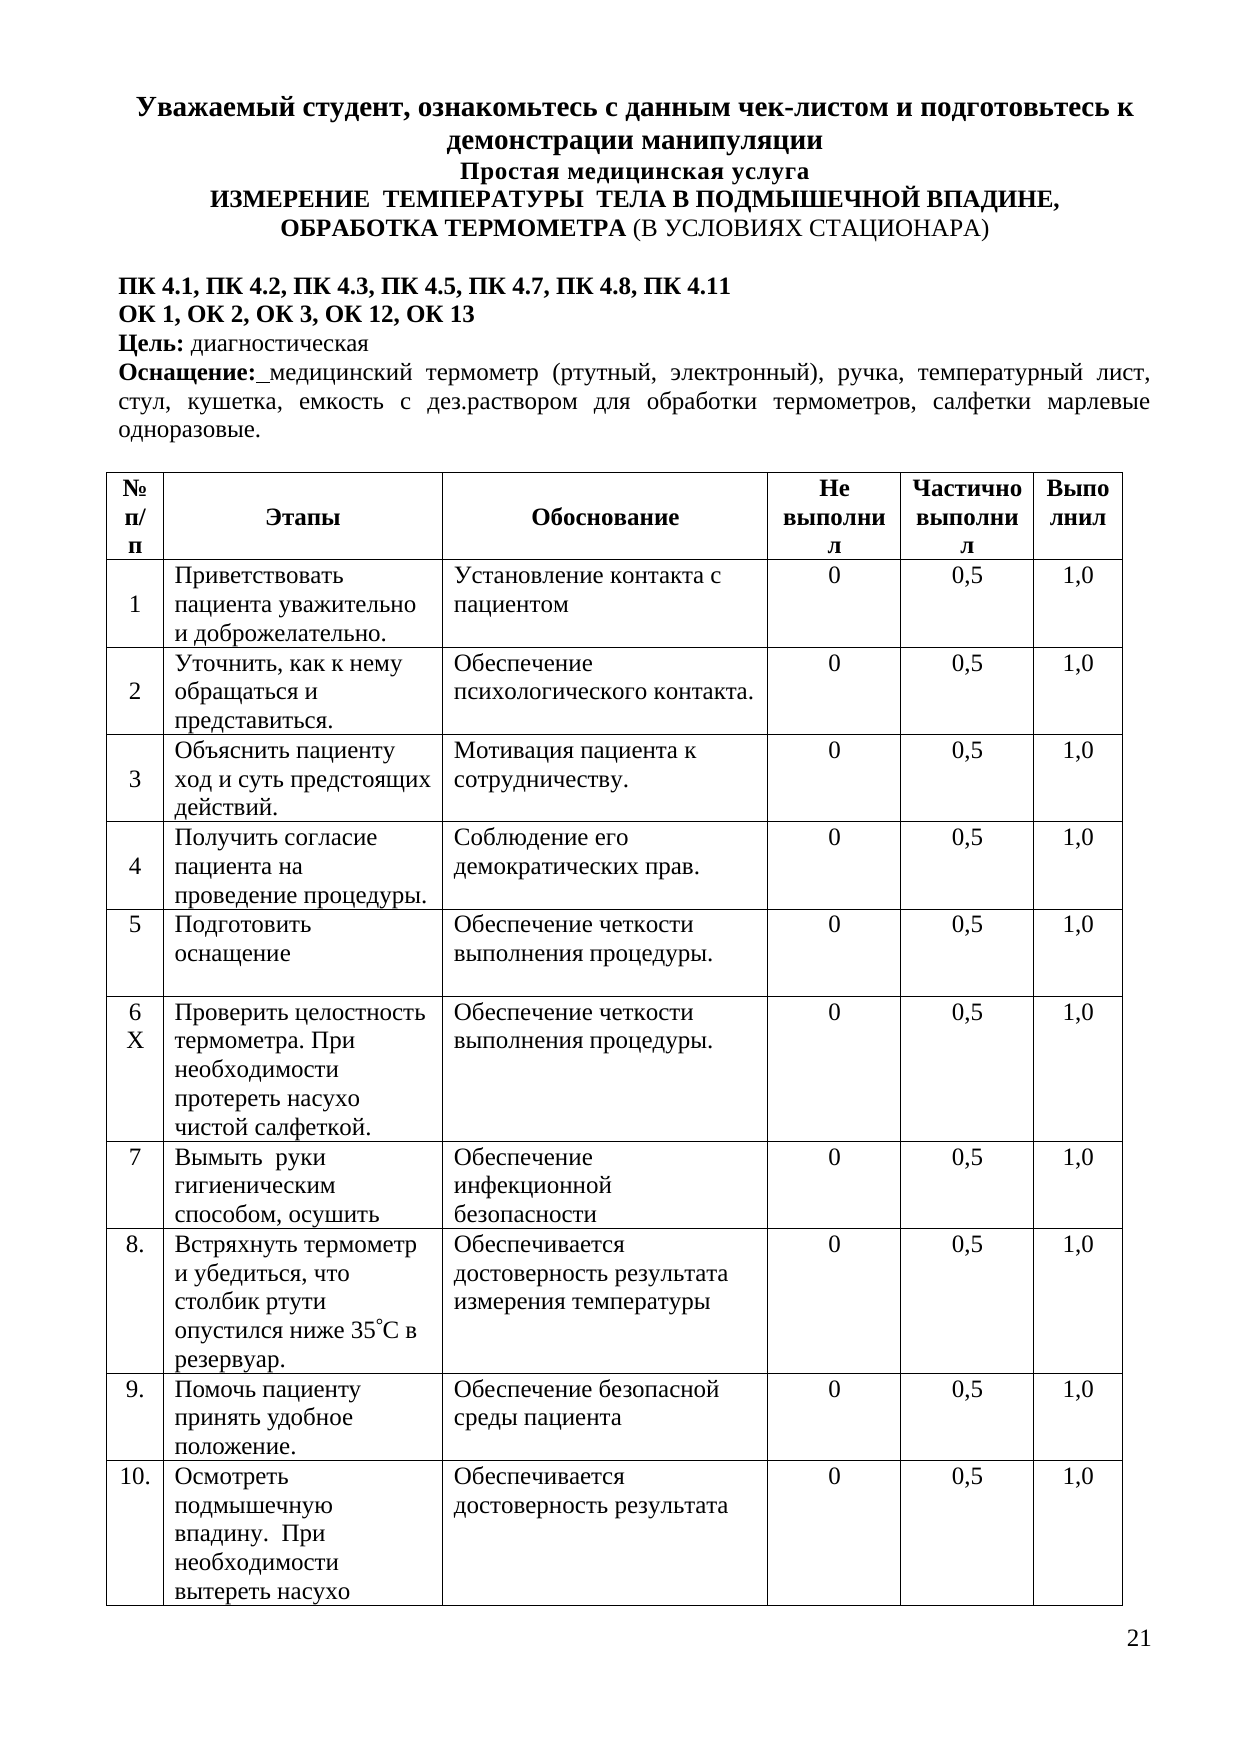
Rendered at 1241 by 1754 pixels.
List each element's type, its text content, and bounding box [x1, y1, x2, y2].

table_cell 0,5 [901, 910, 1033, 996]
table_cell Соблюдение его демократических прав. [443, 822, 767, 908]
table_header Этапы [164, 473, 442, 559]
table_cell 0 [768, 735, 900, 821]
table_cell 1,0 [1034, 910, 1122, 996]
table_cell Вымыть руки гигиеническим способом, осушить [164, 1142, 442, 1228]
table_cell 1,0 [1034, 1229, 1122, 1373]
table_cell 9. [107, 1374, 163, 1460]
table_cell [164, 1461, 442, 1605]
table_cell Мотивация пациента к сотрудничеству. [443, 735, 767, 821]
table_cell Обеспечивается достоверность результата измерения температуры [443, 1229, 767, 1373]
table_cell 1,0 [1034, 1374, 1122, 1460]
table_cell Приветствовать пациента уважительно и доброжелательно. [164, 560, 442, 647]
text ОК 1, ОК 2, ОК 3, ОК 12, ОК 13 [118, 299, 1152, 328]
table_cell 0,5 [901, 648, 1033, 734]
table_cell 0,5 [901, 1229, 1033, 1373]
table_cell 0 [768, 1461, 900, 1605]
table_cell 1,0 [1034, 735, 1122, 821]
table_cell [443, 1461, 767, 1605]
table_cell 1,0 [1034, 560, 1122, 647]
table_cell 0 [768, 1142, 900, 1228]
table_cell 8. [107, 1229, 163, 1373]
table_cell 0 [768, 648, 900, 734]
table_cell Обеспечение четкости выполнения процедуры. [443, 997, 767, 1141]
table_cell 1,0 [1034, 1142, 1122, 1228]
table_cell 1,0 [1034, 822, 1122, 908]
table_cell Объяснить пациенту ход и суть предстоящих действий. [164, 735, 442, 821]
table_cell 4 [107, 822, 163, 908]
table_cell 5 [107, 910, 163, 996]
text Простая медицинская услуга [118, 156, 1152, 184]
table_cell 0 [768, 910, 900, 996]
table_cell 0,5 [901, 1142, 1033, 1228]
table_cell Помочь пациенту принять удобное положение. [164, 1374, 442, 1460]
table_cell 0,5 [901, 1461, 1033, 1605]
table_header № п/п [107, 473, 163, 559]
table_cell Получить согласие пациента на проведение процедуры. [164, 822, 442, 908]
table_cell Проверить целостность термометра. При необходимости протереть насухо чистой салфеткой. [164, 997, 442, 1141]
table_cell 0,5 [901, 1374, 1033, 1460]
text Уважаемый студент, ознакомьтесь с данным чек-листом и подготовьтесь к демонстрации манипуляции [118, 89, 1152, 156]
table_header Частично выполнил [901, 473, 1033, 559]
table_cell Подготовить оснащение [164, 910, 442, 996]
text ПК 4.1, ПК 4.2, ПК 4.3, ПК 4.5, ПК 4.7, ПК 4.8, ПК 4.11 [118, 271, 1152, 299]
table_cell 10. [107, 1461, 163, 1605]
table_cell 2 [107, 648, 163, 734]
table_cell Обеспечение безопасной среды пациента [443, 1374, 767, 1460]
table_cell 0 [768, 1374, 900, 1460]
table_cell Обеспечение психологического контакта. [443, 648, 767, 734]
table_cell 0,5 [901, 560, 1033, 647]
text Цель: диагностическая [118, 328, 1152, 357]
table_cell 3 [107, 735, 163, 821]
table_cell Установление контакта с пациентом [443, 560, 767, 647]
text ОБРАБОТКА ТЕРМОМЕТРА (В УСЛОВИЯХ СТАЦИОНАРА) [118, 213, 1152, 242]
table_cell Обеспечение четкости выполнения процедуры. [443, 910, 767, 996]
table_cell Встряхнуть термометр и убедиться, что столбик ртути опустился ниже 35С в резервуар. [164, 1229, 442, 1373]
table_cell 1,0 [1034, 1461, 1122, 1605]
table_cell 0,5 [901, 997, 1033, 1141]
table_cell Уточнить, как к нему обращаться и представиться. [164, 648, 442, 734]
table_cell 7 [107, 1142, 163, 1228]
table_header Не выполнил [768, 473, 900, 559]
table_cell Обеспечение инфекционной безопасности [443, 1142, 767, 1228]
table_cell 0 [768, 1229, 900, 1373]
table_cell 0 [768, 560, 900, 647]
text Оснащение: медицинский термометр (ртутный, электронный), ручка, температурный лист, стул, кушетка, емкость с дез.раствором для обработки термометров, салфетки марлевые одноразовые. [118, 357, 1152, 443]
table_cell 0,5 [901, 822, 1033, 908]
table_cell 1 [107, 560, 163, 647]
table_cell 0 [768, 997, 900, 1141]
table_cell 1,0 [1034, 648, 1122, 734]
table_cell 0 [768, 822, 900, 908]
table_cell 1,0 [1034, 997, 1122, 1141]
table_cell 0,5 [901, 735, 1033, 821]
table_header Выполнил [1034, 473, 1122, 559]
table_header Обоснование [443, 473, 767, 559]
table_cell 6 Х [107, 997, 163, 1141]
text ИЗМЕРЕНИЕ ТЕМПЕРАТУРЫ ТЕЛА В ПОДМЫШЕЧНОЙ ВПАДИНЕ, [118, 184, 1152, 213]
